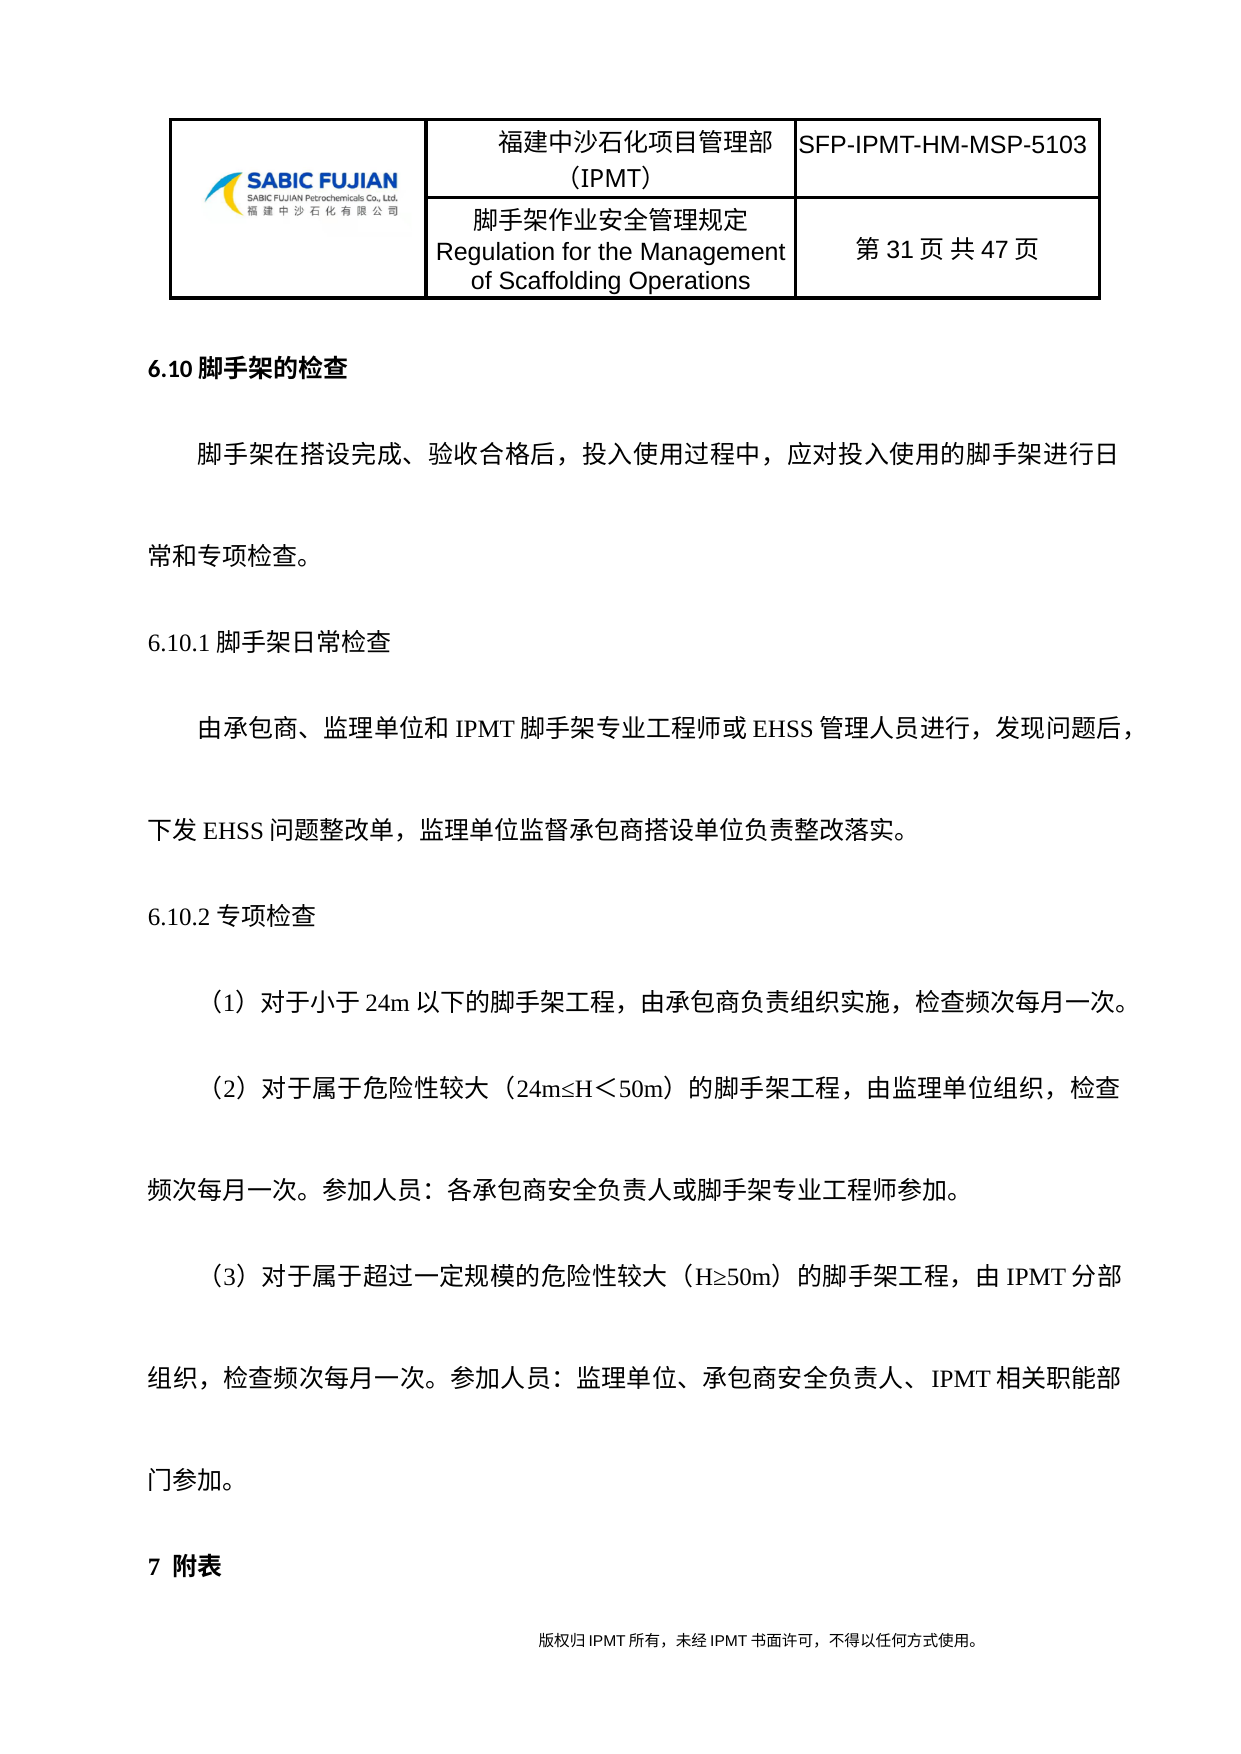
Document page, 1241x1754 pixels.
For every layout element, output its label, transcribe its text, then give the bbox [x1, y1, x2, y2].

text （1）对于小于24m以下的脚手架工程，由承包商负责组织实施，检查频次每月一次。 [148, 967, 1122, 1035]
text （3）对于属于超过一定规模的危险性较大（H≥50m）的脚手架工程，由IPMT分部组织，检查频次每月一次。参加人员：监理单位、承包商安全负责人、IPMT相关职能部门参加。 [148, 1241, 1122, 1513]
text 6.10.2 专项检查 [148, 881, 1122, 949]
subtitle 7 附表 [148, 1531, 1122, 1599]
text 由承包商、监理单位和IPMT脚手架专业工程师或EHSS管理人员进行，发现问题后，下发EHSS问题整改单，监理单位监督承包商搭设单位负责整改落实。 [148, 693, 1122, 863]
text （2）对于属于危险性较大（24m≤H＜50m）的脚手架工程，由监理单位组织，检查频次每月一次。参加人员：各承包商安全负责人或脚手架专业工程师参加。 [148, 1053, 1122, 1223]
picture [194, 152, 412, 237]
text 脚手架在搭设完成、验收合格后，投入使用过程中，应对投入使用的脚手架进行日常和专项检查。 [148, 419, 1122, 589]
text 6.10.1 脚手架日常检查 [148, 607, 1122, 675]
text 6.10 脚手架的检查 [148, 333, 1122, 401]
